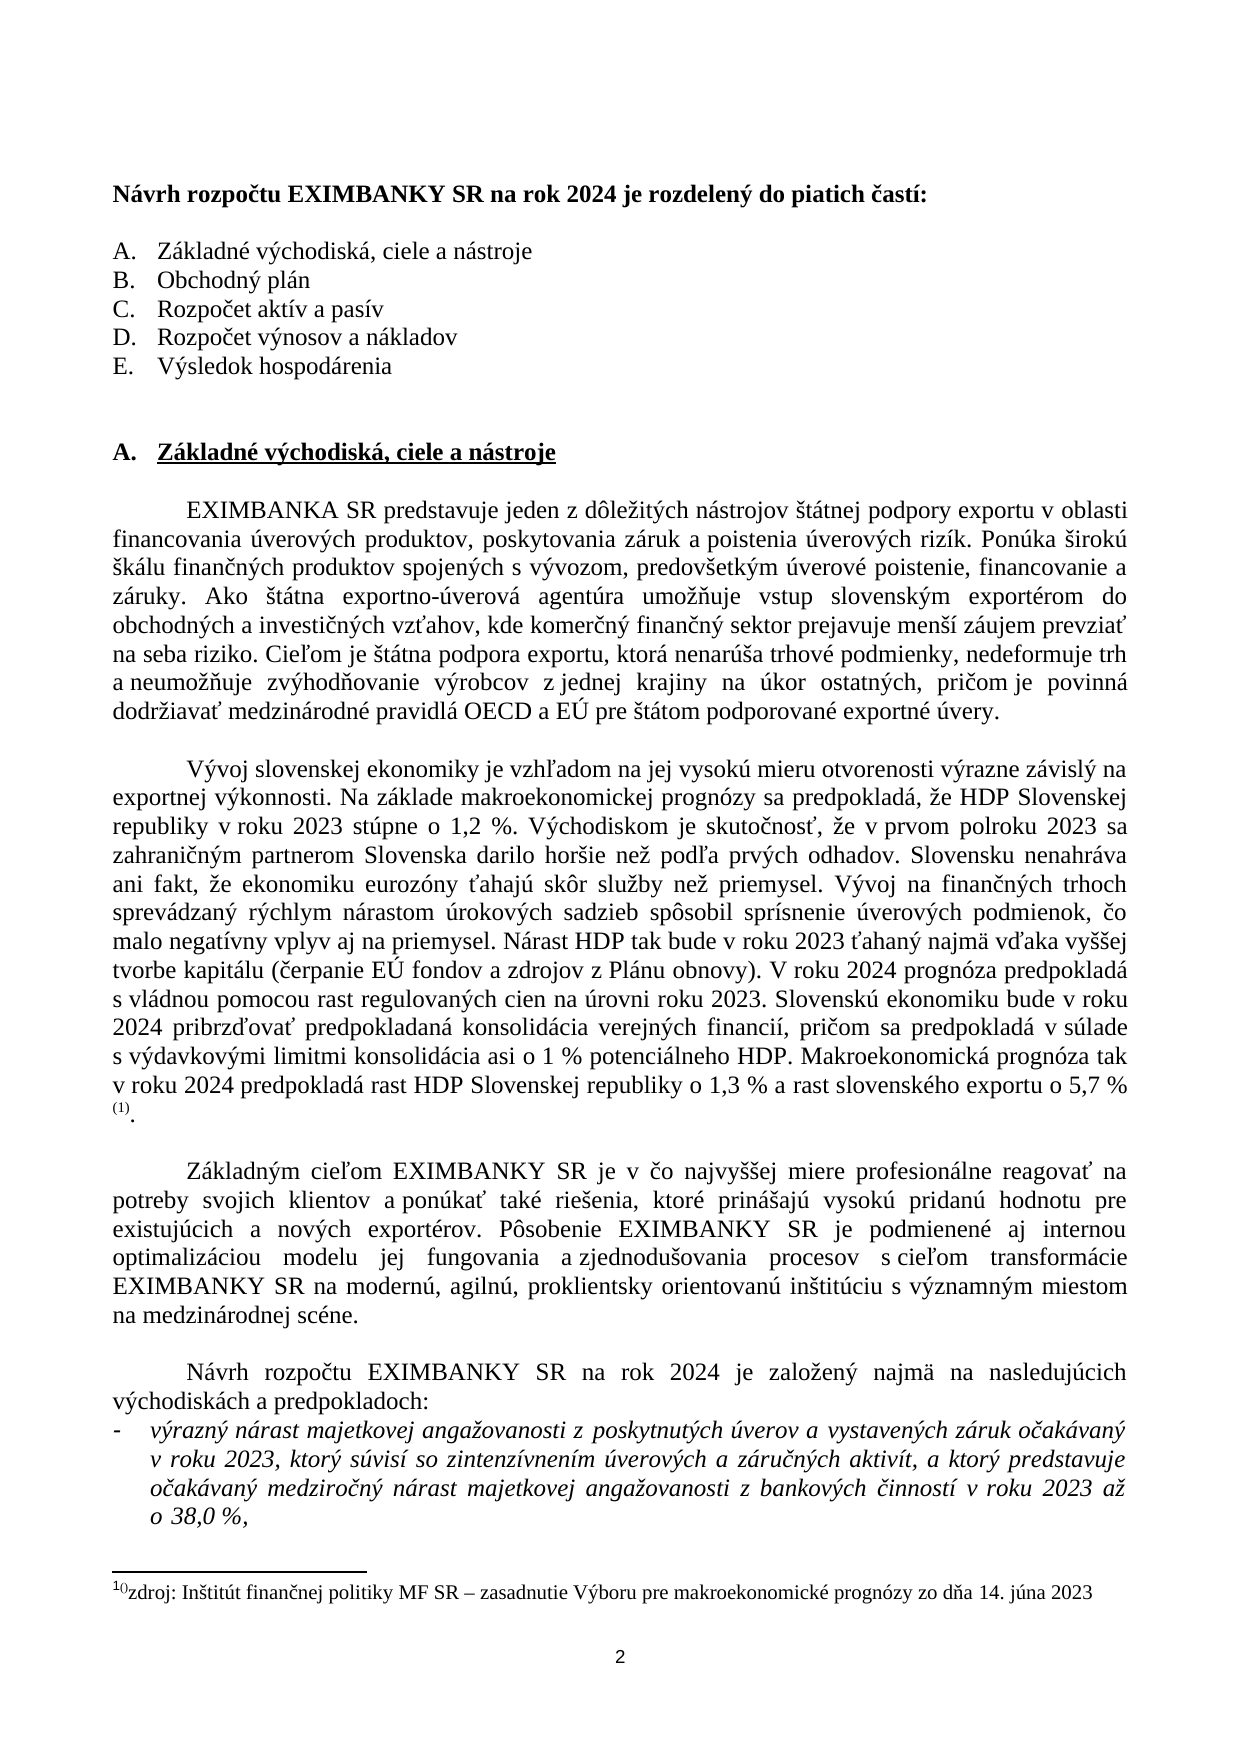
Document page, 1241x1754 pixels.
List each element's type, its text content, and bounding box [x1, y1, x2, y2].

text Základným cieľom EXIMBANKY SR je v čo najvyššej miere profesionálne reagovať na potreby svojich klientov a ponúkať také riešenia, ktoré prinášajú vysokú pridanú hodnotu pre existujúcich a nových exportérov. Pôsobenie EXIMBANKY SR je podmienené aj internou optimalizáciou modelu jej fungovania a zjednodušovania procesov s cieľom transformácie EXIMBANKY SR na modernú, agilnú, proklientsky orientovanú inštitúciu s významným miestom na medzinárodnej scéne. [112, 1156, 1128, 1329]
list výrazný nárast majetkovej angažovanosti z poskytnutých úverov a vystavených záruk očakávaný v roku 2023, ktorý súvisí so zintenzívnením úverových a záručných aktivít, a ktorý predstavuje očakávaný medziročný nárast majetkovej angažovanosti z bankových činností v roku 2023 až o 38,0 %, [112, 1415, 1128, 1530]
text EXIMBANKA SR predstavuje jeden z dôležitých nástrojov štátnej podpory exportu v oblasti financovania úverových produktov, poskytovania záruk a poistenia úverových rizík. Ponúka širokú škálu finančných produktov spojených s vývozom, predovšetkým úverové poistenie, financovanie a záruky. Ako štátna exportno-úverová agentúra umožňuje vstup slovenským exportérom do obchodných a investičných vzťahov, kde komerčný finančný sektor prejavuje menší záujem prevziať na seba riziko. Cieľom je štátna podpora exportu, ktorá nenarúša trhové podmienky, nedeformuje trh a neumožňuje zvýhodňovanie výrobcov z jednej krajiny na úkor ostatných, pričom je povinná dodržiavať medzinárodné pravidlá OECD a EÚ pre štátom podporované exportné úvery. [112, 495, 1128, 725]
text Vývoj slovenskej ekonomiky je vzhľadom na jej vysokú mieru otvorenosti výrazne závislý na exportnej výkonnosti. Na základe makroekonomickej prognózy sa predpokladá, že HDP Slovenskej republiky v roku 2023 stúpne o 1,2 %. Východiskom je skutočnosť, že v prvom polroku 2023 sa zahraničným partnerom Slovenska darilo horšie než podľa prvých odhadov. Slovensku nenahráva ani fakt, že ekonomiku eurozóny ťahajú skôr služby než priemysel. Vývoj na finančných trhoch sprevádzaný rýchlym nárastom úrokových sadzieb spôsobil sprísnenie úverových podmienok, čo malo negatívny vplyv aj na priemysel. Nárast HDP tak bude v roku 2023 ťahaný najmä vďaka vyššej tvorbe kapitálu (čerpanie EÚ fondov a zdrojov z Plánu obnovy). V roku 2024 prognóza predpokladá s vládnou pomocou rast regulovaných cien na úrovni roku 2023. Slovenskú ekonomiku bude v roku 2024 pribrzďovať predpokladaná konsolidácia verejných financií, pričom sa predpokladá v súlade s výdavkovými limitmi konsolidácia asi o 1 % potenciálneho HDP. Makroekonomická prognóza tak v roku 2024 predpokladá rast HDP Slovenskej republiky o 1,3 % a rast slovenského exportu o 5,7 %(). [112, 754, 1128, 1127]
text Návrh rozpočtu EXIMBANKY SR na rok 2024 je založený najmä na nasledujúcich východiskách a predpokladoch: [112, 1357, 1128, 1415]
list Výsledok hospodárenia [112, 351, 1128, 380]
subtitle Základné východiská, ciele a nástroje [112, 437, 1128, 466]
list Rozpočet aktív a pasív [112, 294, 1128, 322]
list Obchodný plán [112, 265, 1128, 294]
list Základné východiská, ciele a nástroje [112, 236, 1128, 265]
list Rozpočet výnosov a nákladov [112, 322, 1128, 351]
text Návrh rozpočtu EXIMBANKY SR na rok 2024 je rozdelený do piatich častí: [112, 179, 1128, 207]
